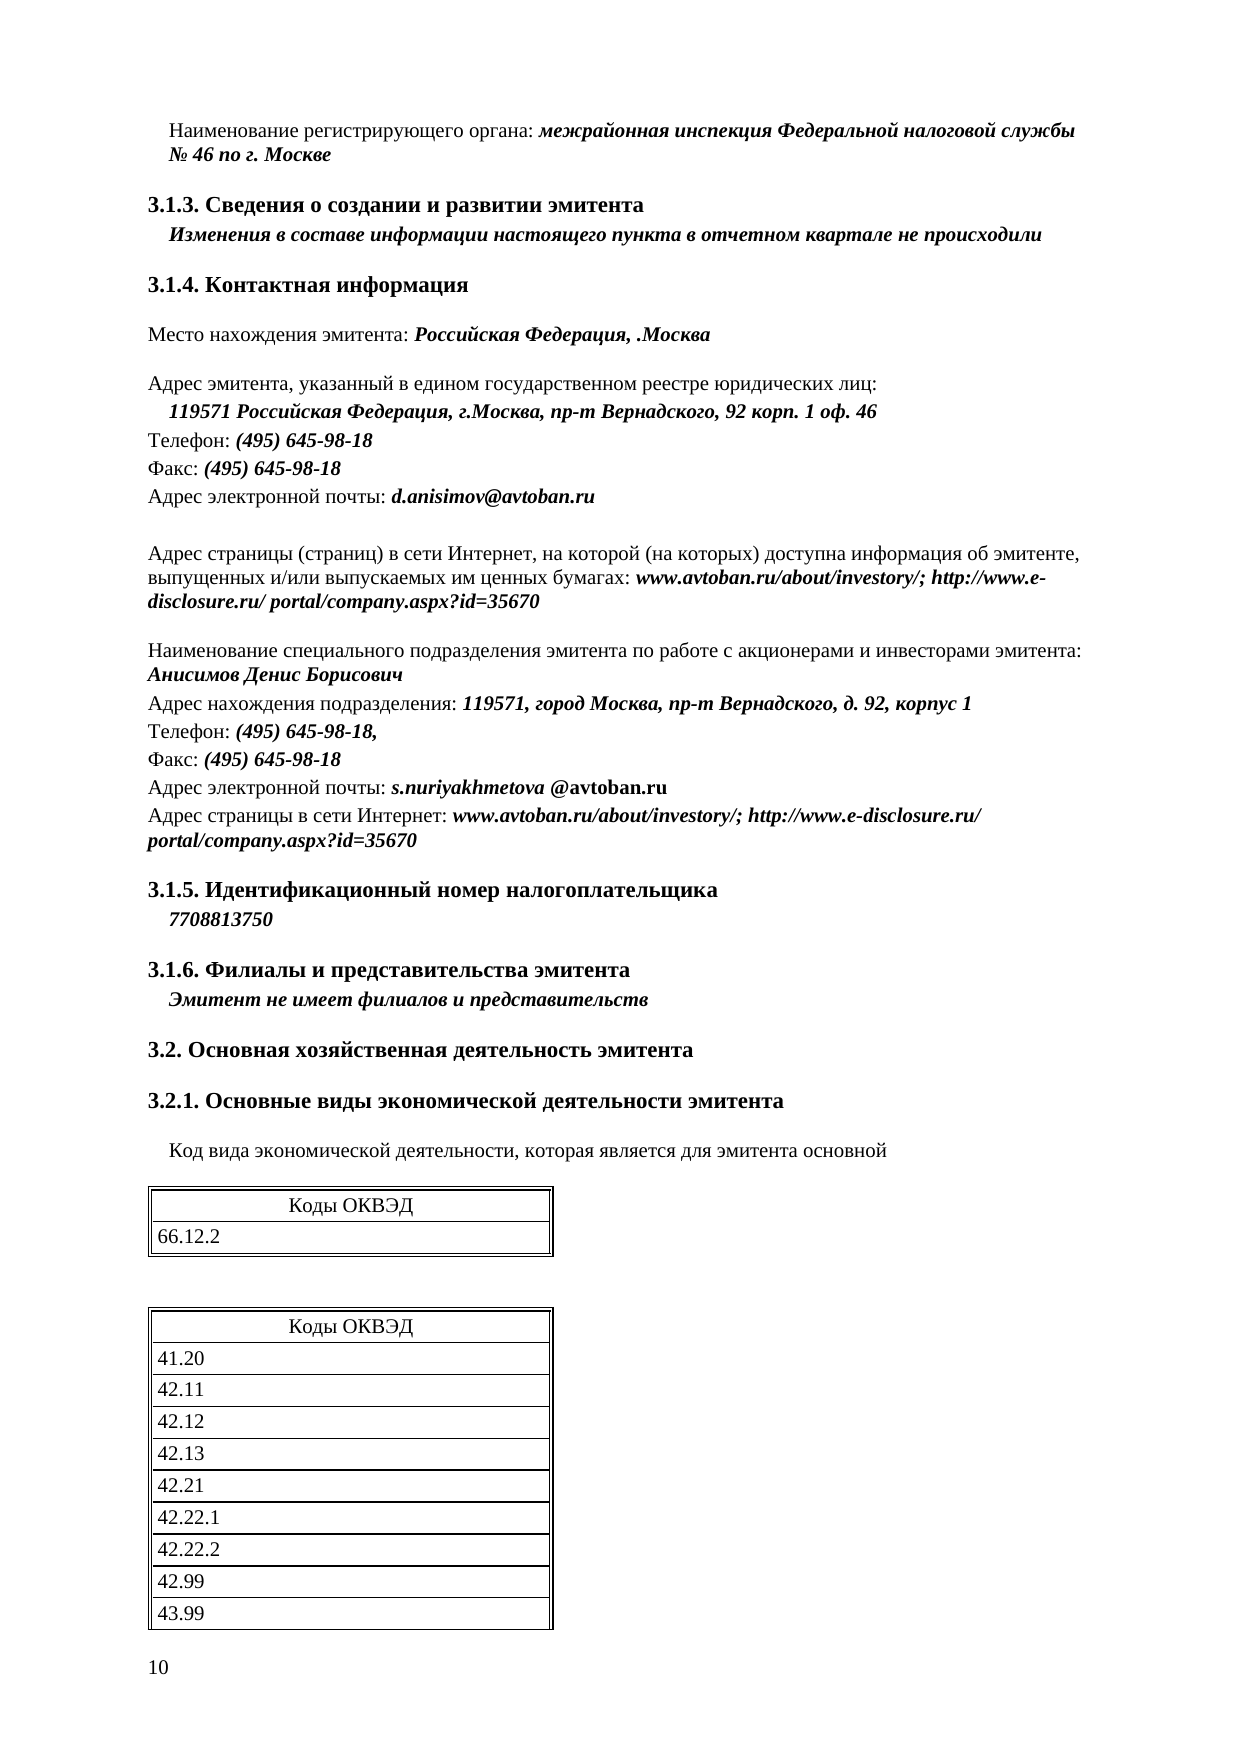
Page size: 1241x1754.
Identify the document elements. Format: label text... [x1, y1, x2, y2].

text Телефон: (495) 645-98-18, [148, 719, 1092, 743]
table_header Коды ОКВЭД [152, 1312, 549, 1342]
table_cell 42.99 [152, 1566, 549, 1597]
text 7708813750 [168, 907, 1092, 931]
text Изменения в составе информации настоящего пункта в отчетном квартале не происходили [168, 222, 1092, 246]
table_cell 43.99 [152, 1598, 549, 1629]
subtitle 3.1.6. Филиалы и представительства эмитента [148, 956, 1092, 982]
subtitle Адрес эмитента, указанный в едином государственном реестре юридических лиц: [148, 371, 1092, 395]
text 119571 Российская Федерация, г.Москва, пр-т Вернадского, 92 корп. 1 оф. 46 [168, 399, 1092, 423]
table_header Коды ОКВЭД [152, 1191, 549, 1221]
text Адрес электронной почты: d.anisimov@avtoban.ru [148, 484, 1092, 508]
text Факс: (495) 645-98-18 [148, 456, 1092, 480]
subtitle 3.1.3. Сведения о создании и развитии эмитента [148, 191, 1092, 218]
table_cell 42.21 [152, 1470, 549, 1501]
text Адрес страницы (страниц) в сети Интернет, на которой (на которых) доступна информация об эмитенте, выпущенных и/или выпускаемых им ценных бумагах: www.avtoban.ru/about/investory/; http://www.e-disclosure.ru/ portal/company.aspx?id=35670 [148, 541, 1092, 613]
text Эмитент не имеет филиалов и представительств [168, 987, 1092, 1011]
subtitle Код вида экономической деятельности, которая является для эмитента основной [168, 1138, 1092, 1162]
text Телефон: (495) 645-98-18 [148, 428, 1092, 452]
text Наименование регистрирующего органа: межрайонная инспекция Федеральной налоговой службы № 46 по г. Москве [168, 118, 1092, 166]
subtitle 3.1.5. Идентификационный номер налогоплательщика [148, 877, 1092, 903]
table_cell 42.11 [152, 1375, 549, 1406]
text Наименование специального подразделения эмитента по работе с акционерами и инвесторами эмитента: Анисимов Денис Борисович [148, 638, 1092, 686]
text Факс: (495) 645-98-18 [148, 747, 1092, 771]
table_cell 41.20 [152, 1343, 549, 1374]
table_cell 42.13 [152, 1439, 549, 1469]
table_cell 42.22.2 [152, 1534, 549, 1565]
table_cell 42.22.1 [152, 1502, 549, 1533]
subtitle 3.2.1. Основные виды экономической деятельности эмитента [148, 1087, 1092, 1113]
table_cell 66.12.2 [152, 1222, 549, 1253]
subtitle Место нахождения эмитента: Российская Федерация, .Москва [148, 322, 1092, 346]
text Адрес страницы в сети Интернет: www.avtoban.ru/about/investory/; http://www.e-disclosure.ru/ portal/company.aspx?id=35670 [148, 803, 1092, 852]
table_cell 42.12 [152, 1407, 549, 1437]
text Адрес нахождения подразделения: 119571, город Москва, пр-т Вернадского, д. 92, корпус 1 [148, 691, 1092, 714]
subtitle 3.2. Основная хозяйственная деятельность эмитента [148, 1036, 1092, 1062]
text Адрес электронной почты: s.nuriyakhmetova @avtoban.ru [148, 775, 1092, 799]
subtitle 3.1.4. Контактная информация [148, 271, 1092, 297]
